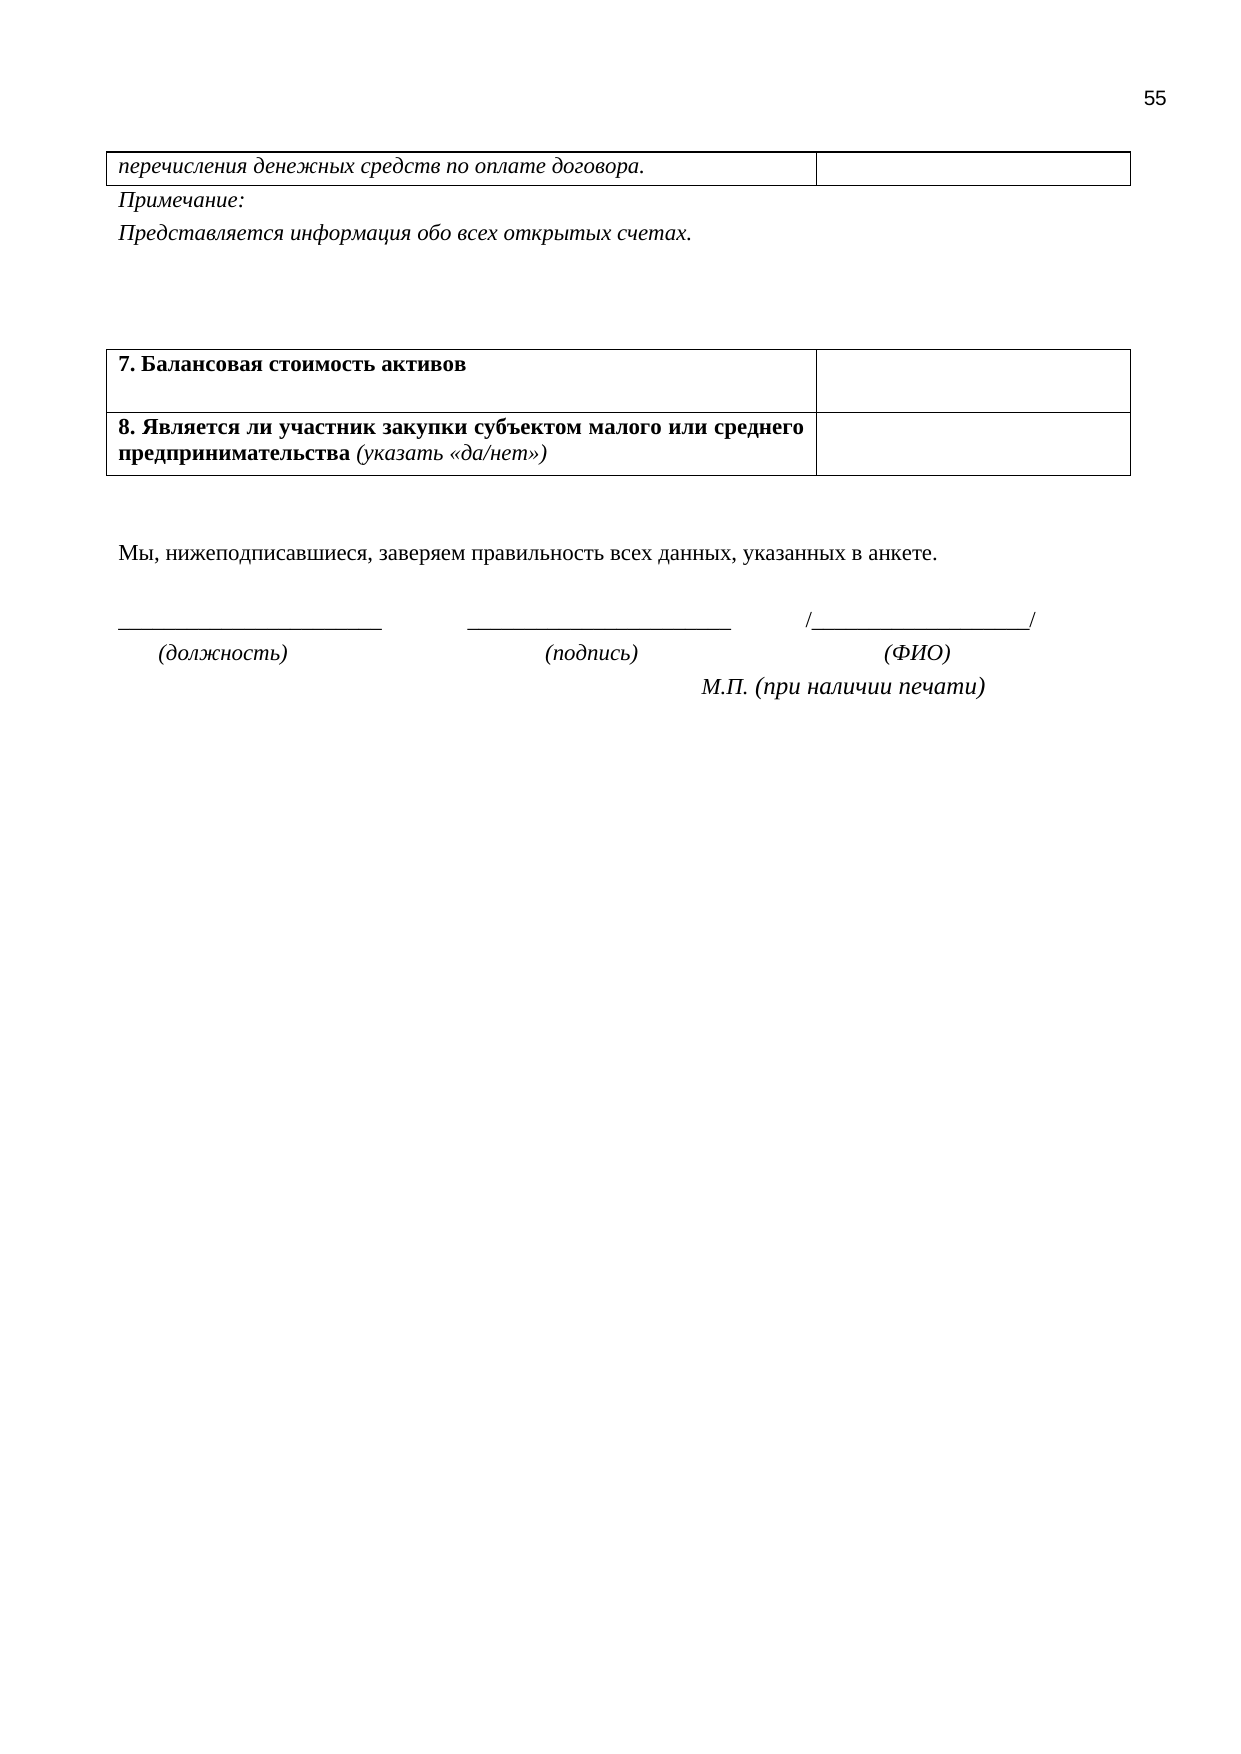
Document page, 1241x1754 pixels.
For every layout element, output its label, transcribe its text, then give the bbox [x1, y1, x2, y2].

table_cell Примечание: Представляется информация обо всех открытых счетах. [107, 186, 1131, 349]
table_cell [817, 350, 1130, 412]
text (должность) (подпись) (ФИО) [118, 639, 1167, 665]
table_cell [817, 413, 1130, 475]
table_cell 7. Балансовая стоимость активов [107, 350, 816, 412]
text _______________________ _______________________ /___________________/ [118, 606, 1167, 633]
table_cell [107, 153, 816, 185]
text Мы, нижеподписавшиеся, заверяем правильность всех данных, указанных в анкете. [118, 539, 1167, 565]
table_cell 8. Является ли участник закупки субъектом малого или среднего предпринимательства (указать «да/нет») [107, 413, 816, 475]
text М.П. (при наличии печати) [118, 671, 1167, 700]
table_cell [817, 153, 1130, 185]
